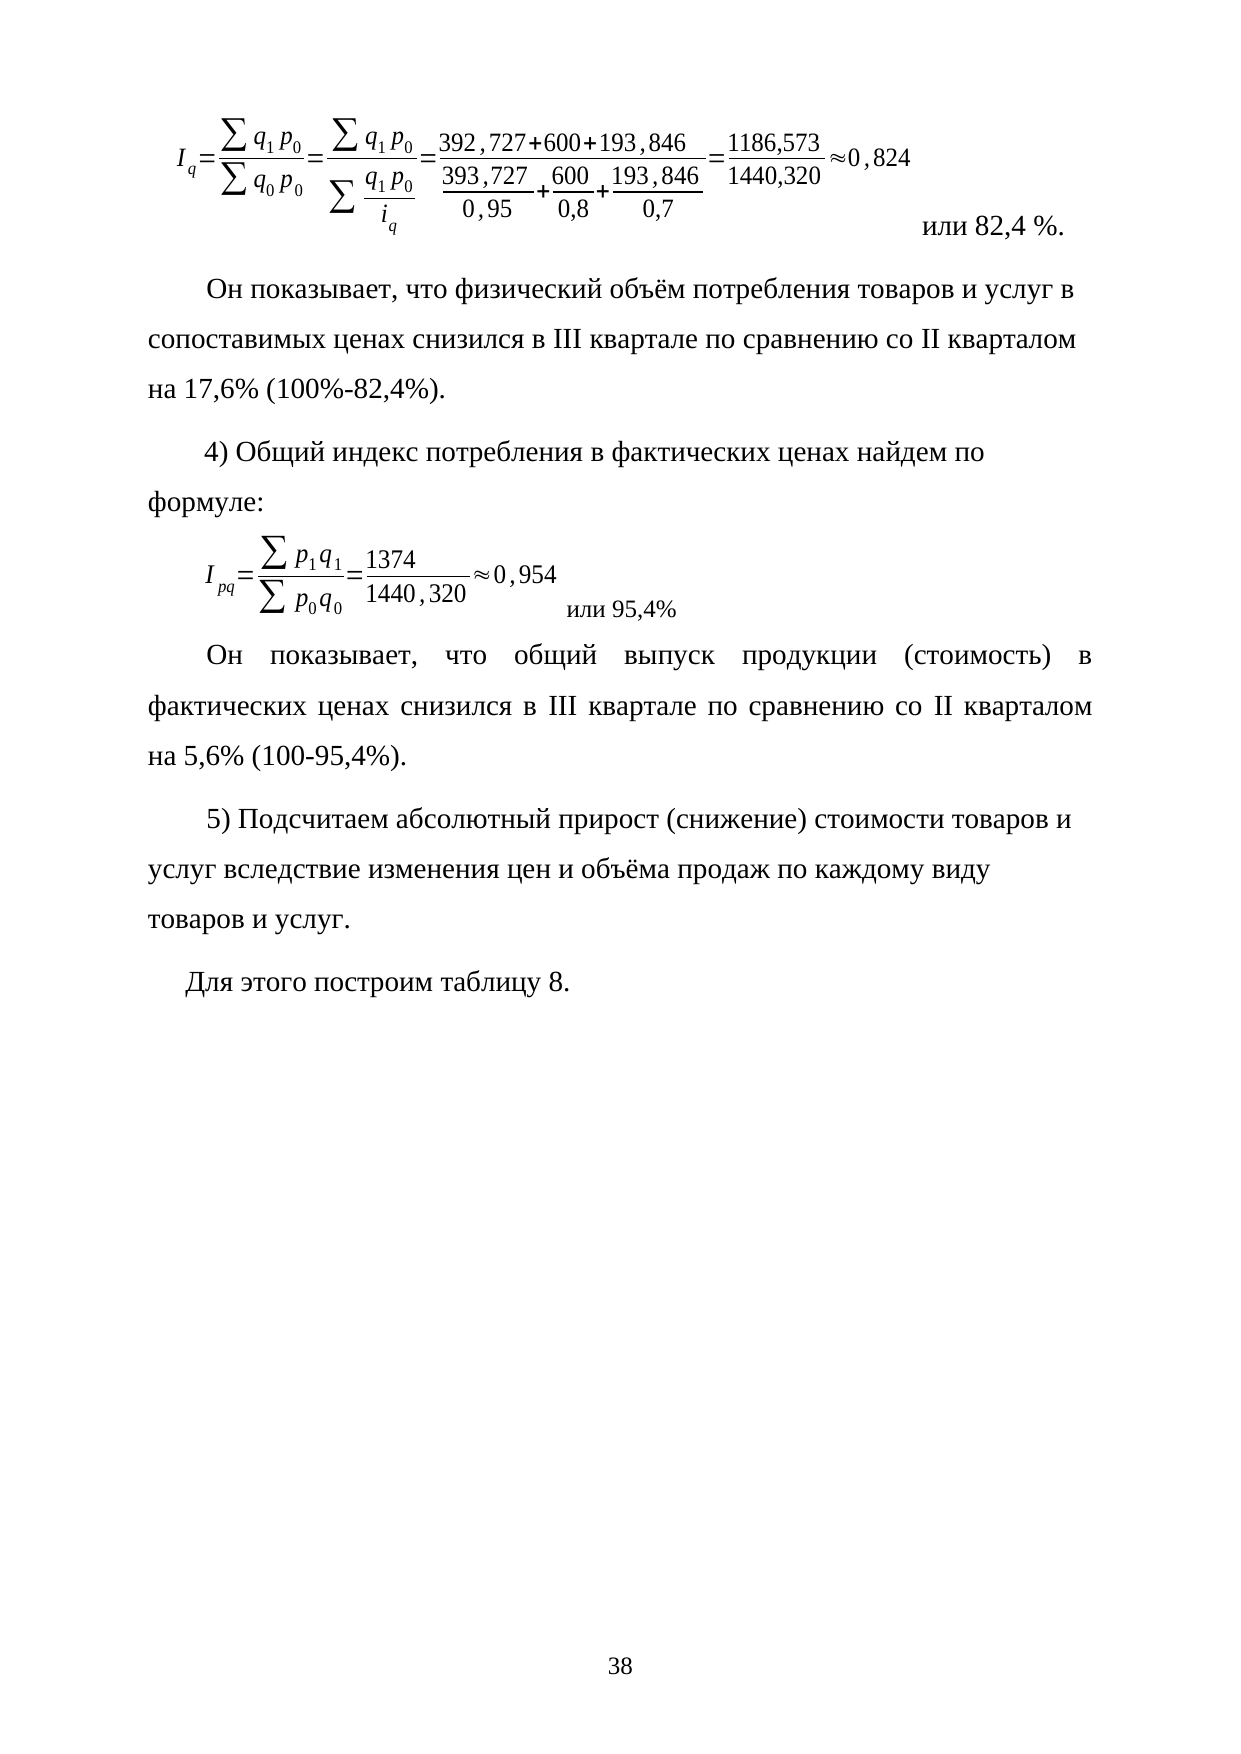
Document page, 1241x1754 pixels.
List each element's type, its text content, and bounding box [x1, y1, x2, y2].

text 4) Общий индекс потребления в фактических ценах найдем по формуле: [148, 434, 1092, 518]
text или 82,4 %. [148, 118, 1092, 242]
text 5) Подсчитаем абсолютный прирост (снижение) стоимости товаров и услуг вследствие изменения цен и объёма продаж по каждому виду товаров и услуг. [148, 801, 1092, 935]
text Для этого построим таблицу 8. [185, 964, 1092, 998]
text Он показывает, что общий выпуск продукции (стоимость) в фактических ценах снизился в III квартале по сравнению со II кварталом на 5,6% (100-95,4%). [148, 637, 1092, 772]
text или 95,4% [148, 535, 1092, 623]
text Он показывает, что физический объём потребления товаров и услуг в сопоставимых ценах снизился в III квартале по сравнению со II кварталом на 17,6% (100%-82,4%). [148, 271, 1092, 405]
